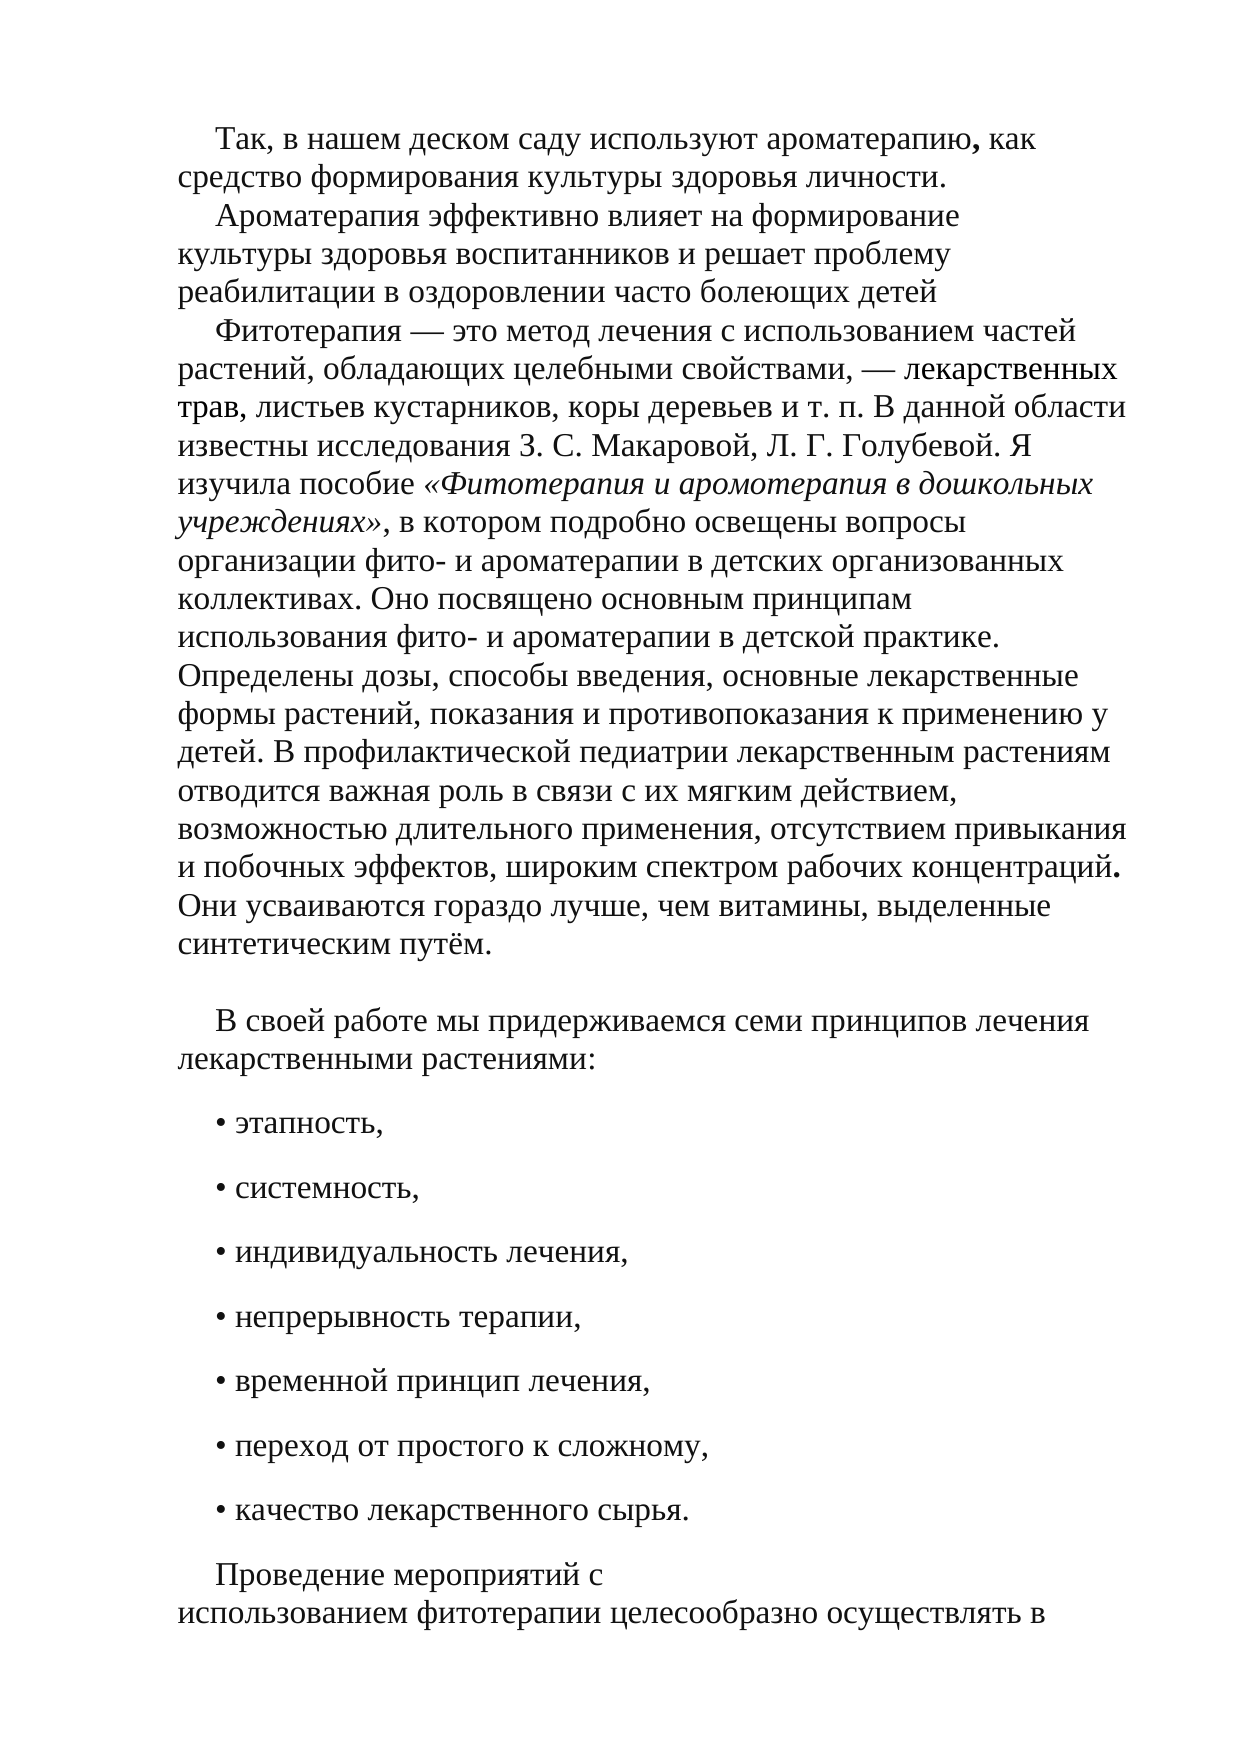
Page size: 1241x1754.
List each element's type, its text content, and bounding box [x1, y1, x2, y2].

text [177, 1554, 1152, 1631]
text Так, в нашем деском саду используют ароматерапию, как средство формирования культуры здоровья личности. [177, 118, 1152, 195]
text • непрерывность терапии, [177, 1296, 1152, 1334]
text Фитотерапия — это метод лечения с использованием частей растений, обладающих целебными свойствами, — лекарственных трав, листьев кустарников, коры деревьев и т. п. В данной области известны исследования З. С. Макаровой, Л. Г. Голубевой. Я изучила пособие «Фитотерапия и аромотерапия в дошкольных учреждениях», в котором подробно освещены вопросы организации фито- и ароматерапии в детских организованных коллективах. Оно посвящено основным принципам использования фито- и ароматерапии в детской практике. Определены дозы, способы введения, основные лекарственные формы растений, показания и противопоказания к применению у детей. В профилактической педиатрии лекарственным растениям отводится важная роль в связи с их мягким действием, возможностью длительного применения, отсутствием привыкания и побочных эффектов, широким спектром рабочих концентраций. Они усваиваются гораздо лучше, чем витамины, выделенные синтетическим путём. [177, 310, 1152, 961]
text • этапность, [177, 1103, 1152, 1141]
text • временной принцип лечения, [177, 1361, 1152, 1399]
text В своей работе мы придерживаемся семи принципов лечения лекарственными растениями: [177, 1000, 1152, 1076]
text • системность, [177, 1167, 1152, 1205]
text • индивидуальность лечения, [177, 1232, 1152, 1270]
text • переход от простого к сложному, [177, 1425, 1152, 1463]
text Ароматерапия эффективно влияет на формирование культуры здоровья воспитанников и решает проблему реабилитации в оздоровлении часто болеющих детей [177, 195, 1152, 310]
text • качество лекарственного сырья. [177, 1489, 1152, 1528]
